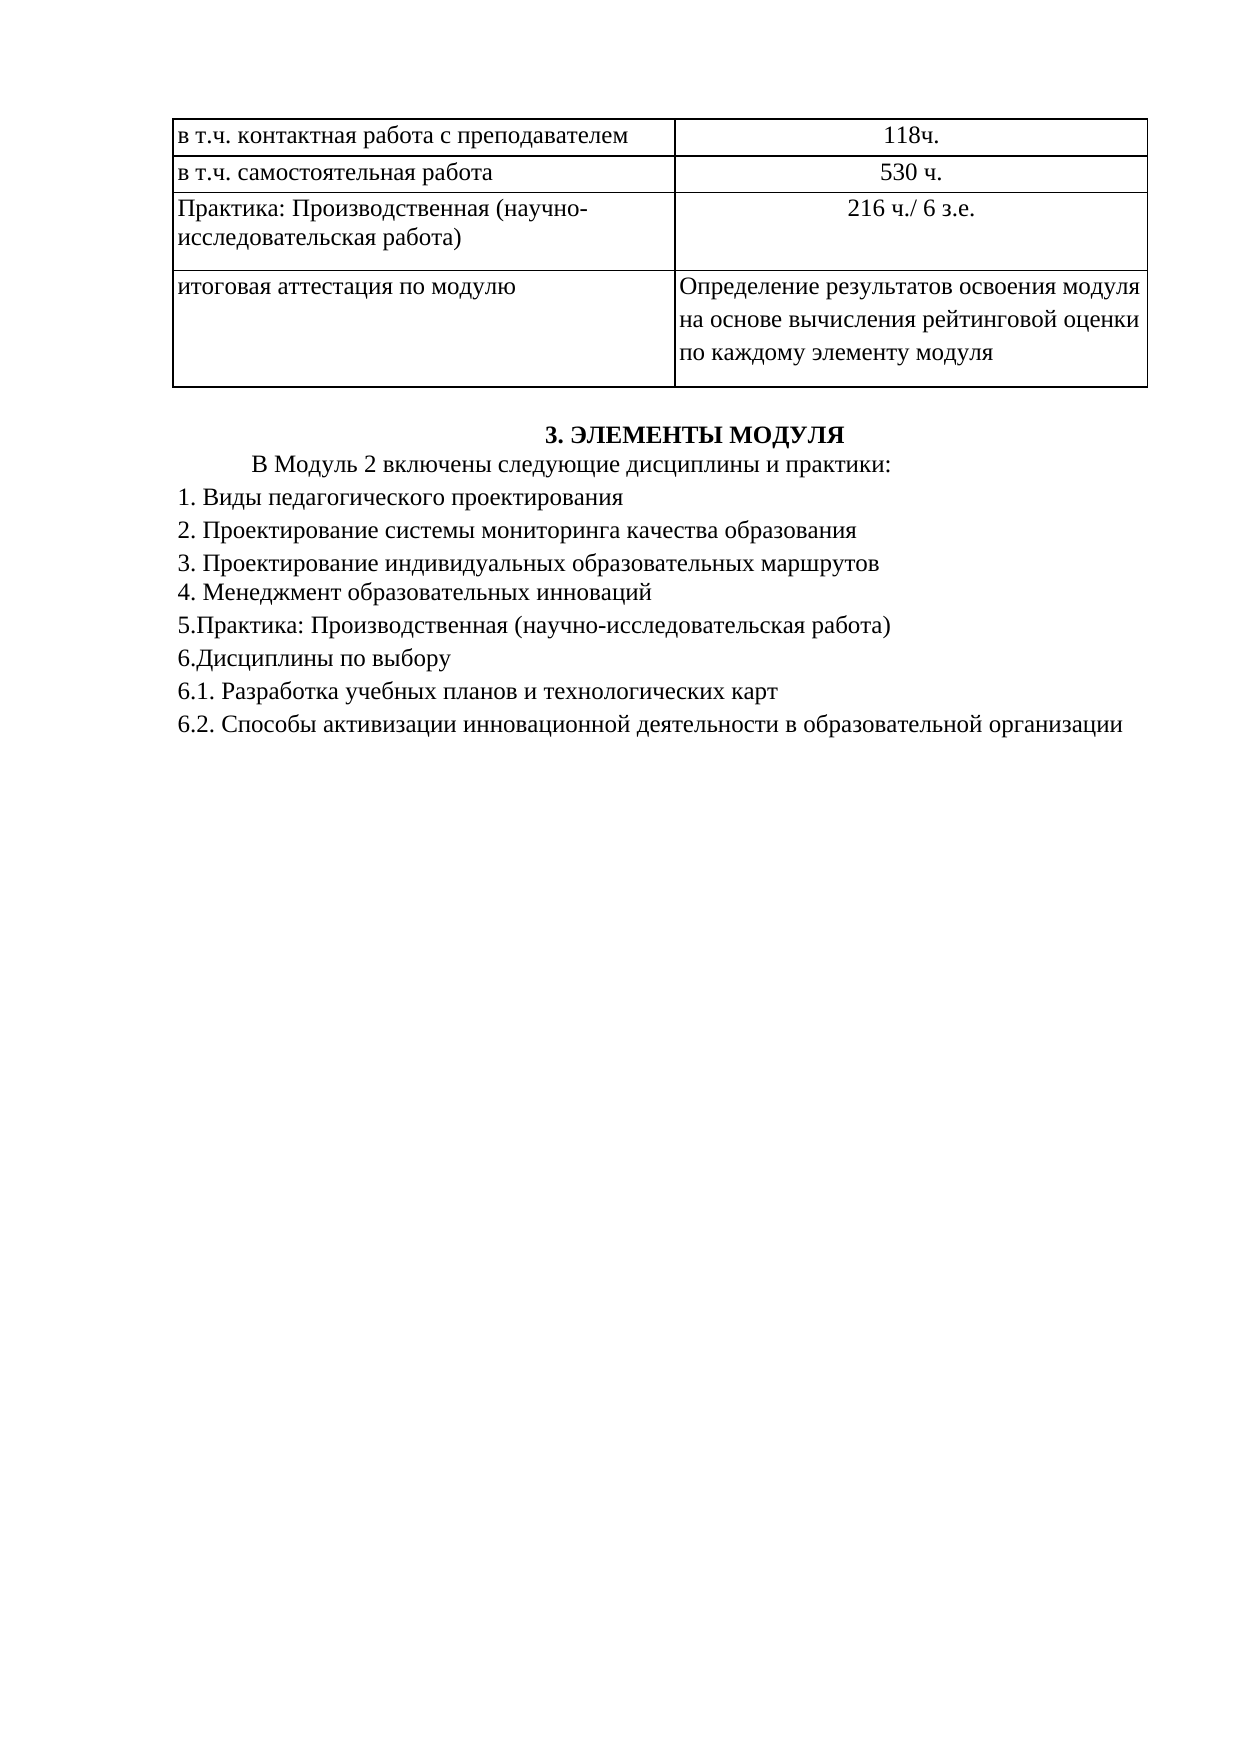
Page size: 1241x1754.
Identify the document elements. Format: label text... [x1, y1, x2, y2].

text 3. ЭЛЕМЕНТЫ МОДУЛЯ [177, 421, 1138, 449]
table_cell Определение результатов освоения модуля на основе вычисления рейтинговой оценки по каждому элементу модуля [676, 271, 1147, 386]
table_cell 118ч. [676, 120, 1147, 155]
text В Модуль 2 включены следующие дисциплины и практики: [177, 449, 1152, 478]
text 1. Виды педагогического проектирования [177, 482, 1152, 511]
text 6.Дисциплины по выбору [177, 643, 1152, 672]
table_cell 216 ч./ 6 з.е. [676, 193, 1147, 270]
table_cell в т.ч. самостоятельная работа [174, 157, 674, 191]
text 6.1. Разработка учебных планов и технологических карт [177, 676, 1152, 705]
text 5.Практика: Производственная (научно-исследовательская работа) [177, 610, 1152, 639]
table_cell 530 ч. [676, 157, 1147, 191]
text 4. Менеджмент образовательных инноваций [177, 577, 1152, 606]
text 3. Проектирование индивидуальных образовательных маршрутов [177, 548, 1152, 577]
text 2. Проектирование системы мониторинга качества образования [177, 515, 1152, 544]
table_cell Практика: Производственная (научно-исследовательская работа) Производственная (научно-исследовательская работа) Производственная (научно-исследовательская работа) Производственная (научно-исследовательская работа) [174, 193, 674, 270]
table_cell итоговая аттестация по модулю [174, 271, 674, 386]
table_cell в т.ч. контактная работа с преподавателем [174, 120, 674, 155]
text 6.2. Способы активизации инновационной деятельности в образовательной организации [177, 709, 1152, 738]
